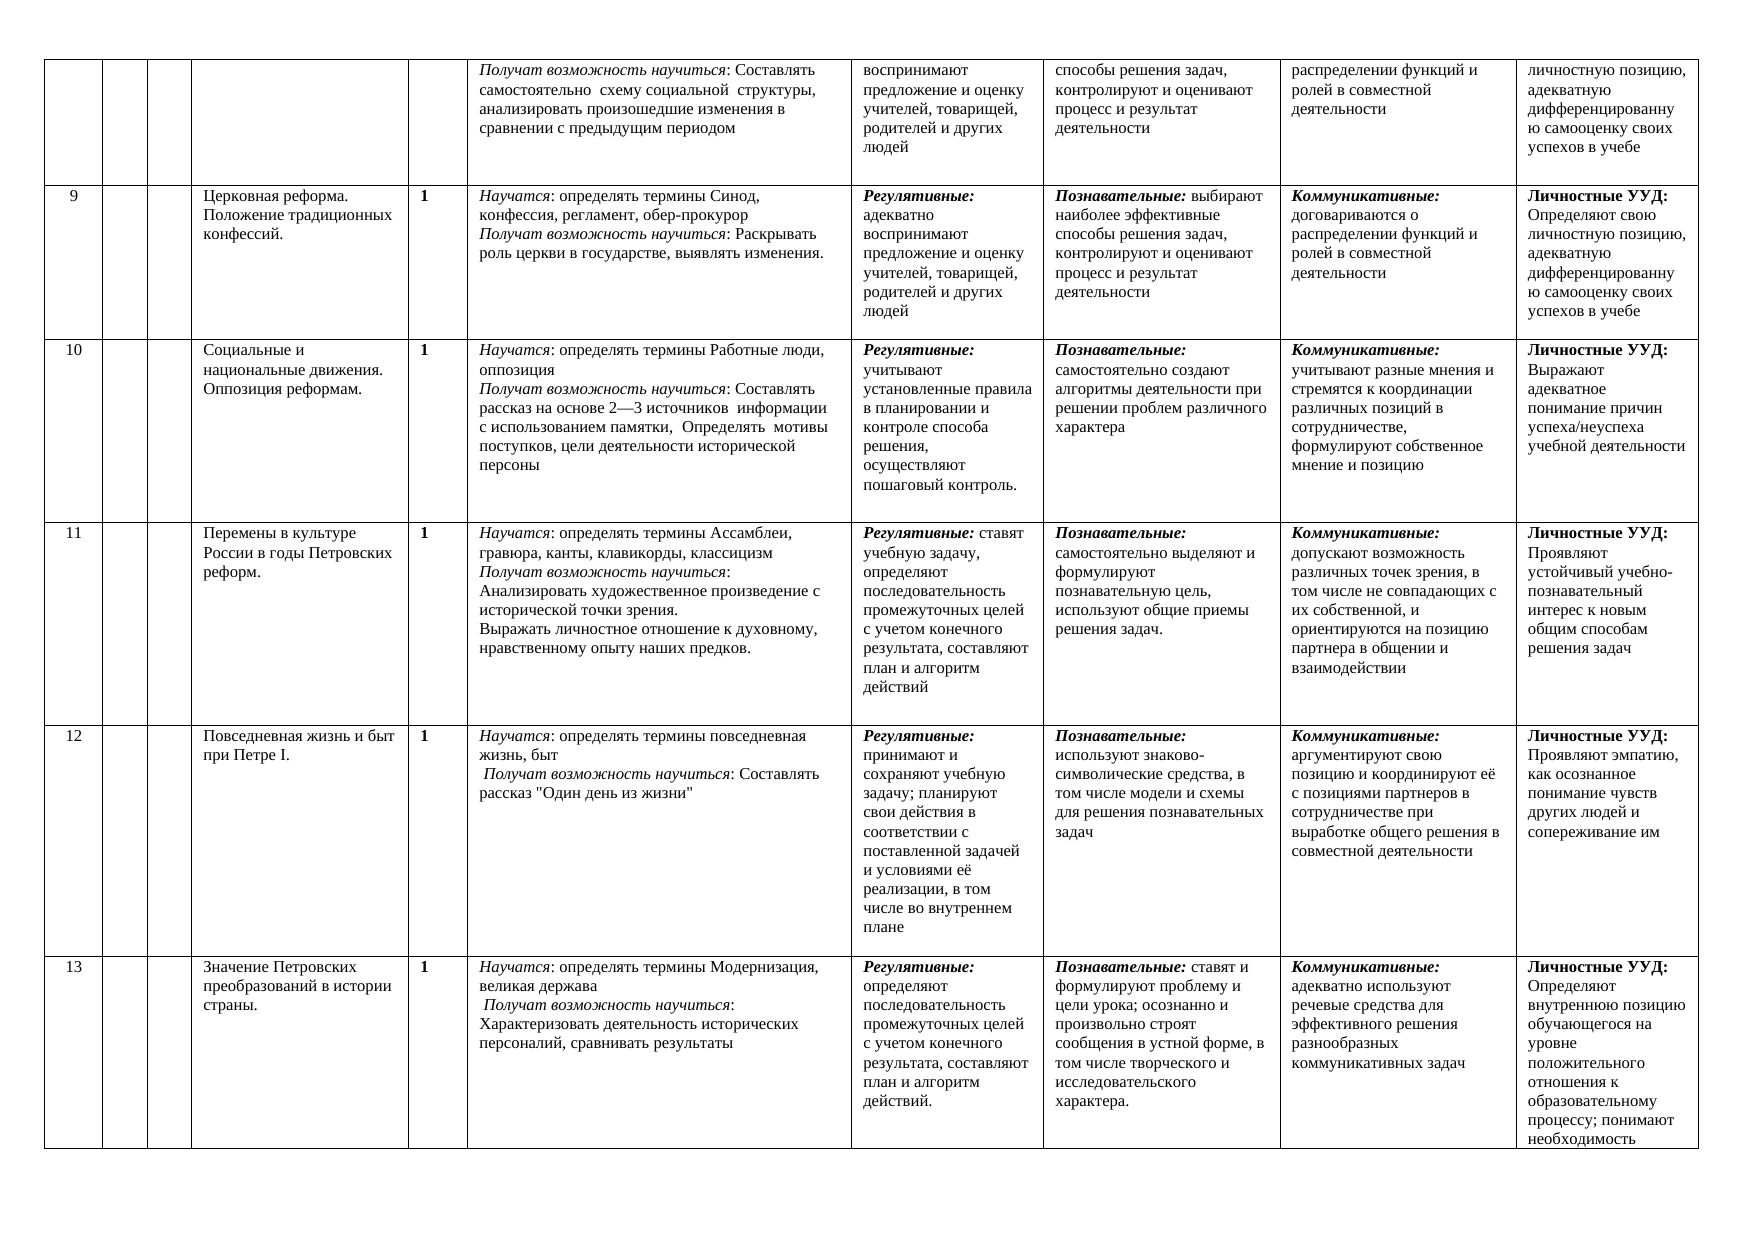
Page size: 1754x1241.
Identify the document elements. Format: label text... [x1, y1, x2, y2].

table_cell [468, 957, 851, 1148]
table_cell Коммуникативные: учитывают разные мнения и стремятся к координации различных позиций в сотрудничестве, формулируют собственное мнение и позицию [1281, 340, 1516, 522]
table_cell 1 [409, 60, 467, 185]
table_cell Повседневная жизнь и быт при Петре I. [192, 726, 408, 956]
table_cell Научатся: определять термины повседневная жизнь, быт Получат возможность научиться: Составлять рассказ "Один день из жизни" [468, 726, 851, 956]
table_cell [103, 957, 147, 1148]
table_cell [468, 60, 851, 185]
table_cell 11 [45, 523, 102, 724]
table_cell Познавательные: самостоятельно создают алгоритмы деятельности при решении проблем различного характера [1044, 340, 1280, 522]
table_cell Личностные УУД: Выражают адекватное понимание причин успеха/неуспеха учебной деятельности [1517, 340, 1698, 522]
table_cell Личностные УУД: Проявляют эмпатию, как осознанное понимание чувств других людей и сопереживание им [1517, 726, 1698, 956]
table_cell 1 [409, 523, 467, 724]
table_cell Регулятивные: адекватно воспринимают предложение и оценку учителей, товарищей, родителей и других людей [852, 186, 1043, 339]
table_cell [103, 186, 147, 339]
table_cell [148, 186, 191, 339]
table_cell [1044, 60, 1280, 185]
table_cell Познавательные: выбирают наиболее эффективные способы решения задач, контролируют и оценивают процесс и результат деятельности [1044, 186, 1280, 339]
table_cell [148, 340, 191, 522]
table_cell Церковная реформа. Положение традиционных конфессий. [192, 186, 408, 339]
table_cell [852, 60, 1043, 185]
table_cell Коммуникативные: допускают возможность различных точек зрения, в том числе не совпадающих с их собственной, и ориентируются на позицию партнера в общении и взаимодействии [1281, 523, 1516, 724]
table_cell [148, 957, 191, 1148]
table_cell Регулятивные: ставят учебную задачу, определяют последовательность промежуточных целей с учетом конечного результата, составляют план и алгоритм действий [852, 523, 1043, 724]
table_cell Познавательные: используют знаково-символические средства, в том числе модели и схемы для решения познавательных задач [1044, 726, 1280, 956]
table_cell 8 [45, 60, 102, 185]
table_cell Социальные и национальные движения. Оппозиция реформам. [192, 340, 408, 522]
table_cell Личностные УУД: Проявляют устойчивый учебно-познавательный интерес к новым общим способам решения задач [1517, 523, 1698, 724]
table_cell [148, 523, 191, 724]
table_cell Личностные УУД: Определяют свою личностную позицию, адекватную дифференцированную самооценку своих успехов в учебе [1517, 186, 1698, 339]
table_cell [103, 340, 147, 522]
table_cell 1 [409, 957, 467, 1148]
table_cell Регулятивные: учитывают установленные правила в планировании и контроле способа решения, осуществляют пошаговый контроль. [852, 340, 1043, 522]
table_cell Коммуникативные: аргументируют свою позицию и координируют её с позициями партнеров в сотрудничестве при выработке общего решения в совместной деятельности [1281, 726, 1516, 956]
table_cell 1 [409, 726, 467, 956]
table_cell Коммуникативные: договариваются о распределении функций и ролей в совместной деятельности [1281, 186, 1516, 339]
table_cell [103, 726, 147, 956]
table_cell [1517, 60, 1698, 185]
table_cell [192, 957, 408, 1148]
table_cell Познавательные: самостоятельно выделяют и формулируют познавательную цель, используют общие приемы решения задач. [1044, 523, 1280, 724]
table_cell 10 [45, 340, 102, 522]
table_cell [1281, 60, 1516, 185]
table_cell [852, 957, 1043, 1148]
table_cell Научатся: определять термины Синод, конфессия, регламент, обер-прокурор Получат возможность научиться: Раскрывать роль церкви в государстве, выявлять изменения. [468, 186, 851, 339]
table_cell 1 [409, 340, 467, 522]
table_cell Научатся: определять термины Работные люди, оппозиция Получат возможность научиться: Составлять рассказ на основе 2—3 источников информации с использованием памятки, Определять мотивы поступков, цели деятельности исторической персоны [468, 340, 851, 522]
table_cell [192, 60, 408, 185]
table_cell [1044, 957, 1280, 1148]
table_cell 9 [45, 186, 102, 339]
table_cell Научатся: определять термины Ассамблеи, гравюра, канты, клавикорды, классицизм Получат возможность научиться: Анализировать художественное произведение с исторической точки зрения. Выражать личностное отношение к духовному, нравственному опыту наших предков. [468, 523, 851, 724]
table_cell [1281, 957, 1516, 1148]
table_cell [1517, 957, 1698, 1148]
table_cell [103, 523, 147, 724]
table_cell [148, 60, 191, 185]
table_cell [148, 726, 191, 956]
table_cell Регулятивные: принимают и сохраняют учебную задачу; планируют свои действия в соответствии с поставленной задачей и условиями её реализации, в том числе во внутреннем плане [852, 726, 1043, 956]
table_cell 12 [45, 726, 102, 956]
table_cell [103, 60, 147, 185]
table_cell 1 [409, 186, 467, 339]
table_cell 13 [45, 957, 102, 1148]
table_cell Перемены в культуре России в годы Петровских реформ. [192, 523, 408, 724]
